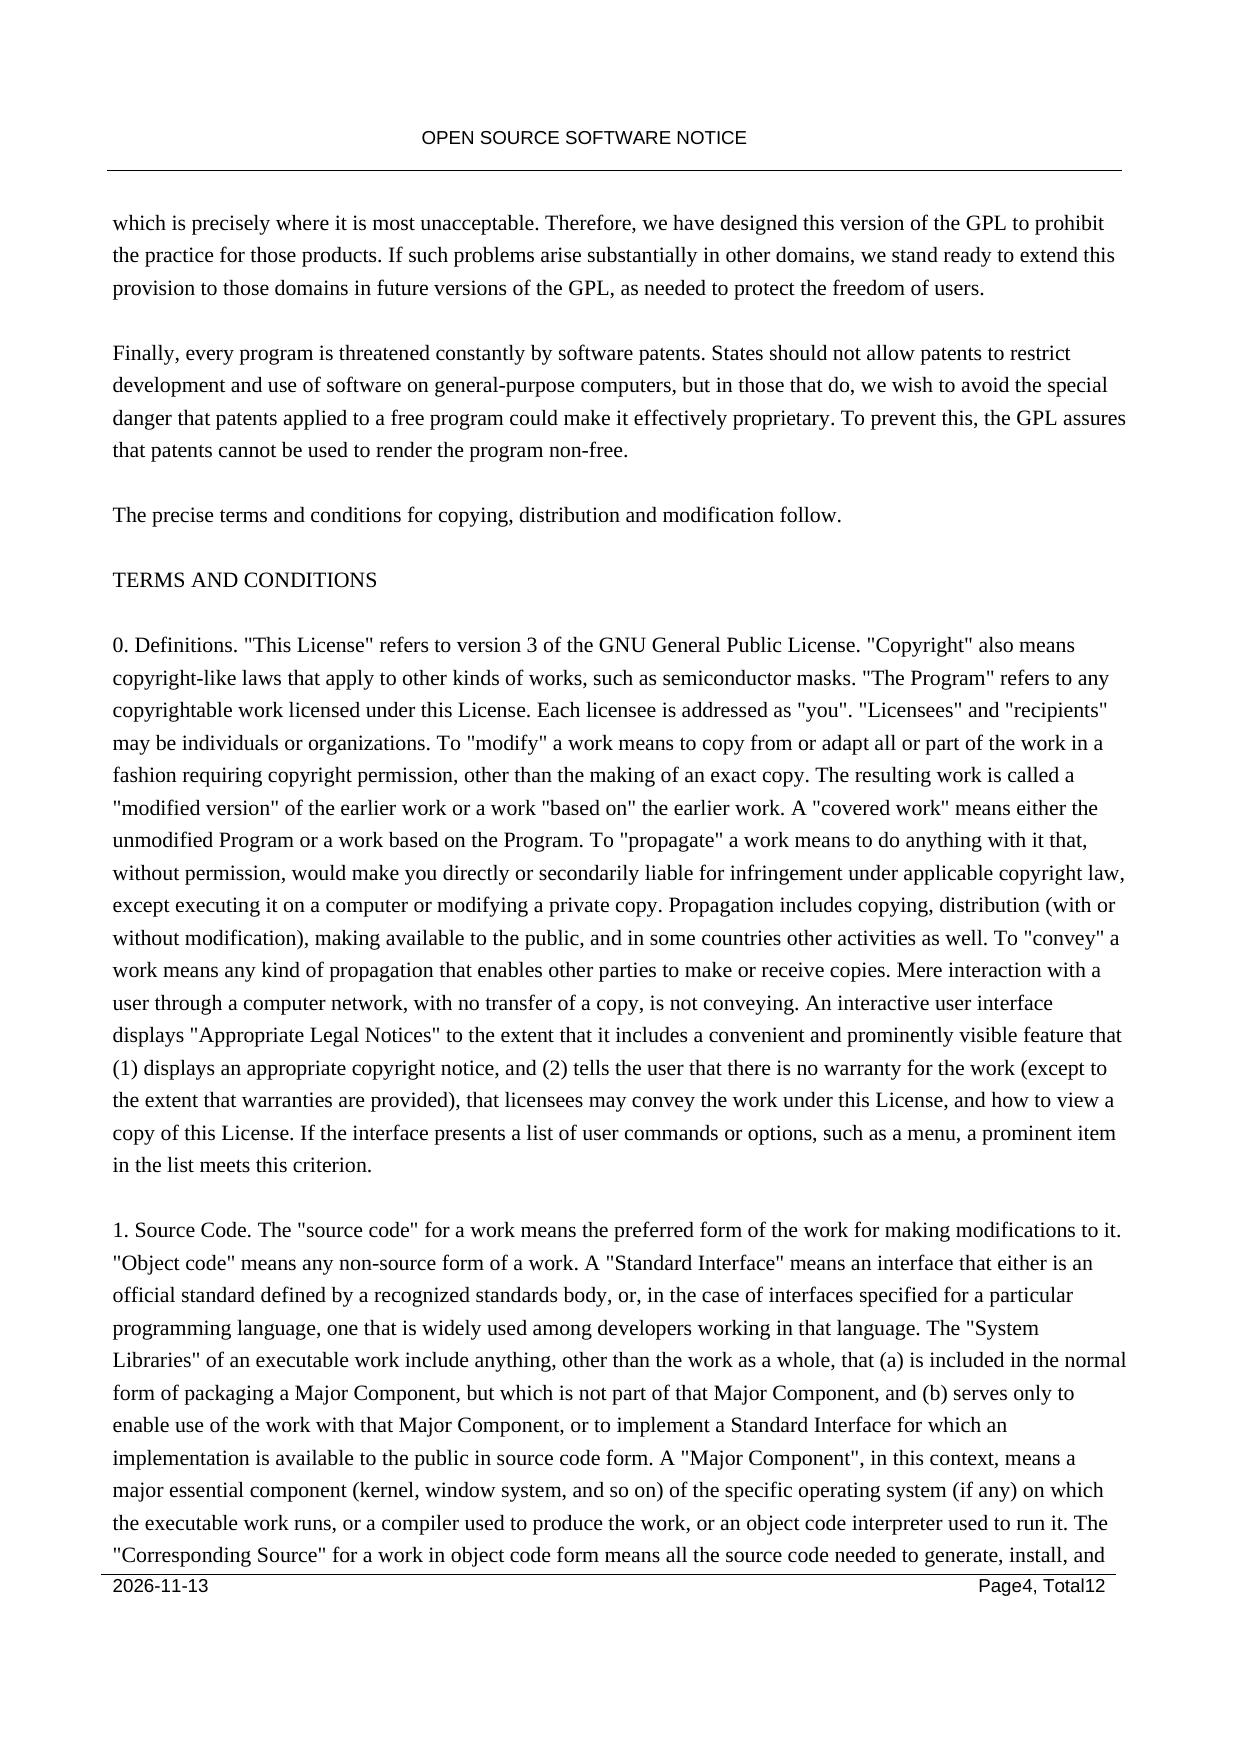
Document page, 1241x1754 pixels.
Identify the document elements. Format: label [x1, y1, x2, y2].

text [112, 206, 1128, 1571]
